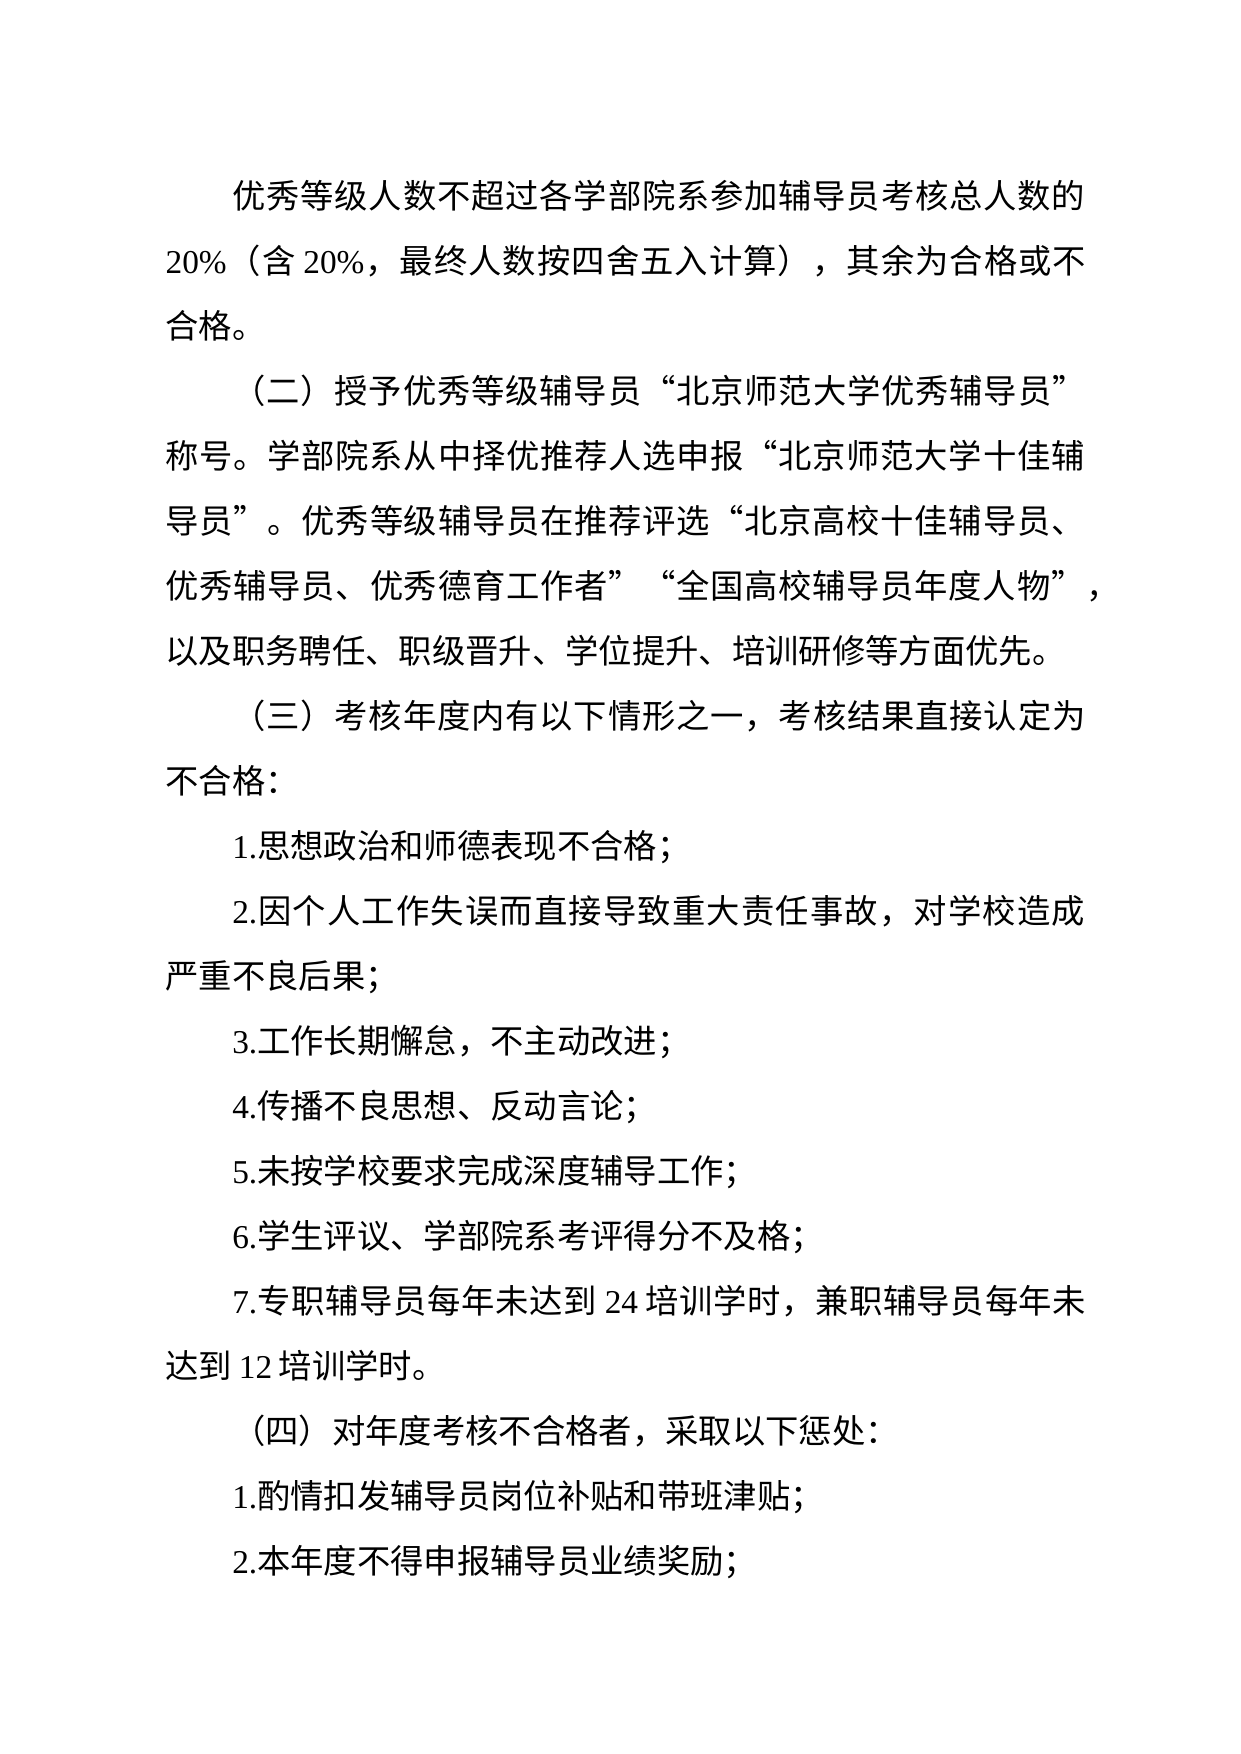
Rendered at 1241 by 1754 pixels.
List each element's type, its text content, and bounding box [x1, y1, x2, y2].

text 2.因个人工作失误而直接导致重大责任事故，对学校造成严重不良后果； [165, 877, 1087, 1007]
text 1.酌情扣发辅导员岗位补贴和带班津贴； [165, 1462, 1087, 1527]
text （四）对年度考核不合格者，采取以下惩处： [165, 1397, 1087, 1462]
text 2.本年度不得申报辅导员业绩奖励； [165, 1527, 1087, 1592]
text 3.工作长期懈怠，不主动改进； [165, 1007, 1087, 1072]
text 5.未按学校要求完成深度辅导工作； [165, 1137, 1087, 1202]
text 6.学生评议、学部院系考评得分不及格； [165, 1202, 1087, 1267]
text 4.传播不良思想、反动言论； [165, 1072, 1087, 1137]
text 优秀等级人数不超过各学部院系参加辅导员考核总人数的20%（含20%，最终人数按四舍五入计算），其余为合格或不合格。 [165, 162, 1087, 357]
text （二）授予优秀等级辅导员“北京师范大学优秀辅导员”称号。学部院系从中择优推荐人选申报“北京师范大学十佳辅导员”。优秀等级辅导员在推荐评选“北京高校十佳辅导员、优秀辅导员、优秀德育工作者”“全国高校辅导员年度人物”，以及职务聘任、职级晋升、学位提升、培训研修等方面优先。 [165, 357, 1087, 682]
text （三）考核年度内有以下情形之一，考核结果直接认定为不合格： [165, 682, 1087, 812]
text 7.专职辅导员每年未达到24培训学时，兼职辅导员每年未达到12培训学时。 [165, 1267, 1087, 1397]
text 1.思想政治和师德表现不合格； [165, 812, 1087, 877]
